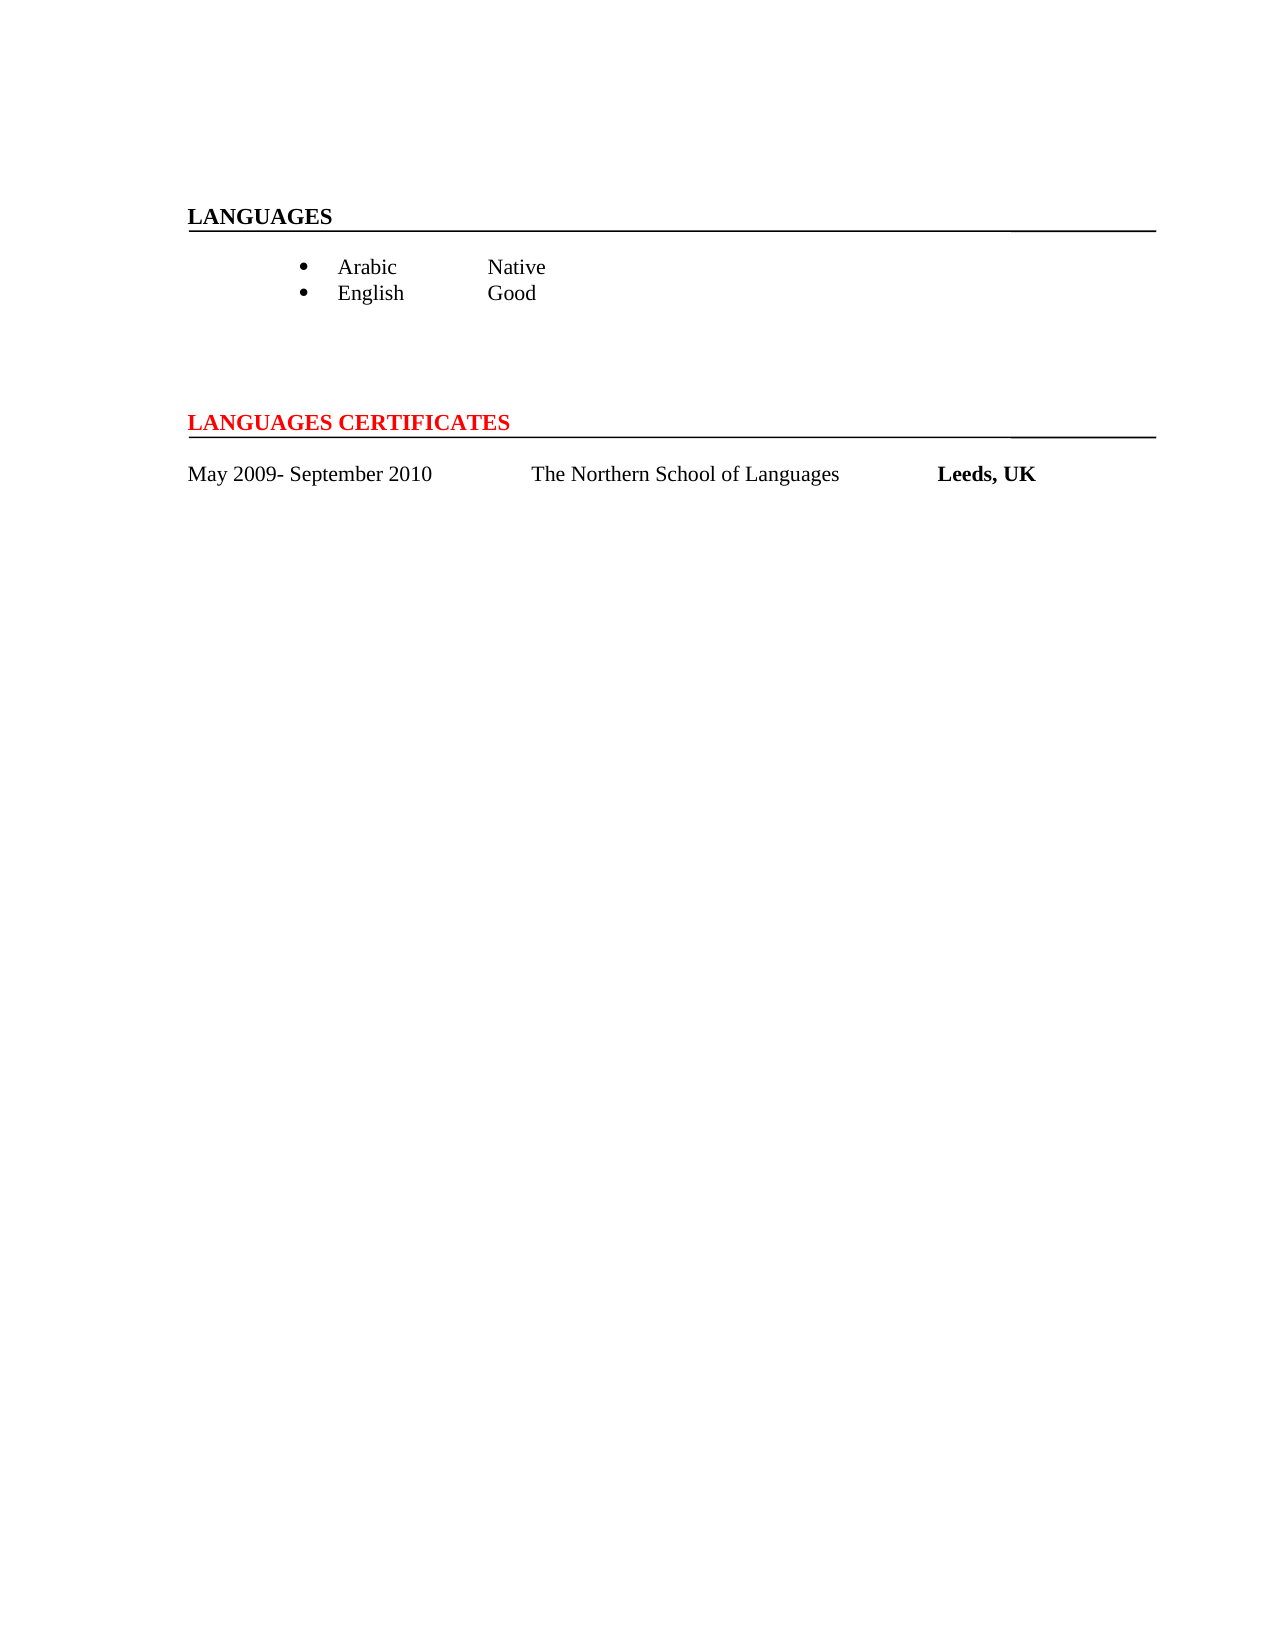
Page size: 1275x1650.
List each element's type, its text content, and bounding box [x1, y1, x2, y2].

list Arabic Native [300, 254, 1087, 279]
list English Good [300, 279, 1087, 305]
text May 2009- September 2010 The Northern School of Languages Leeds, UK [187, 461, 1087, 486]
text LANGUAGES [187, 203, 1087, 229]
text LANGUAGES CERTIFICATES [187, 409, 1087, 435]
